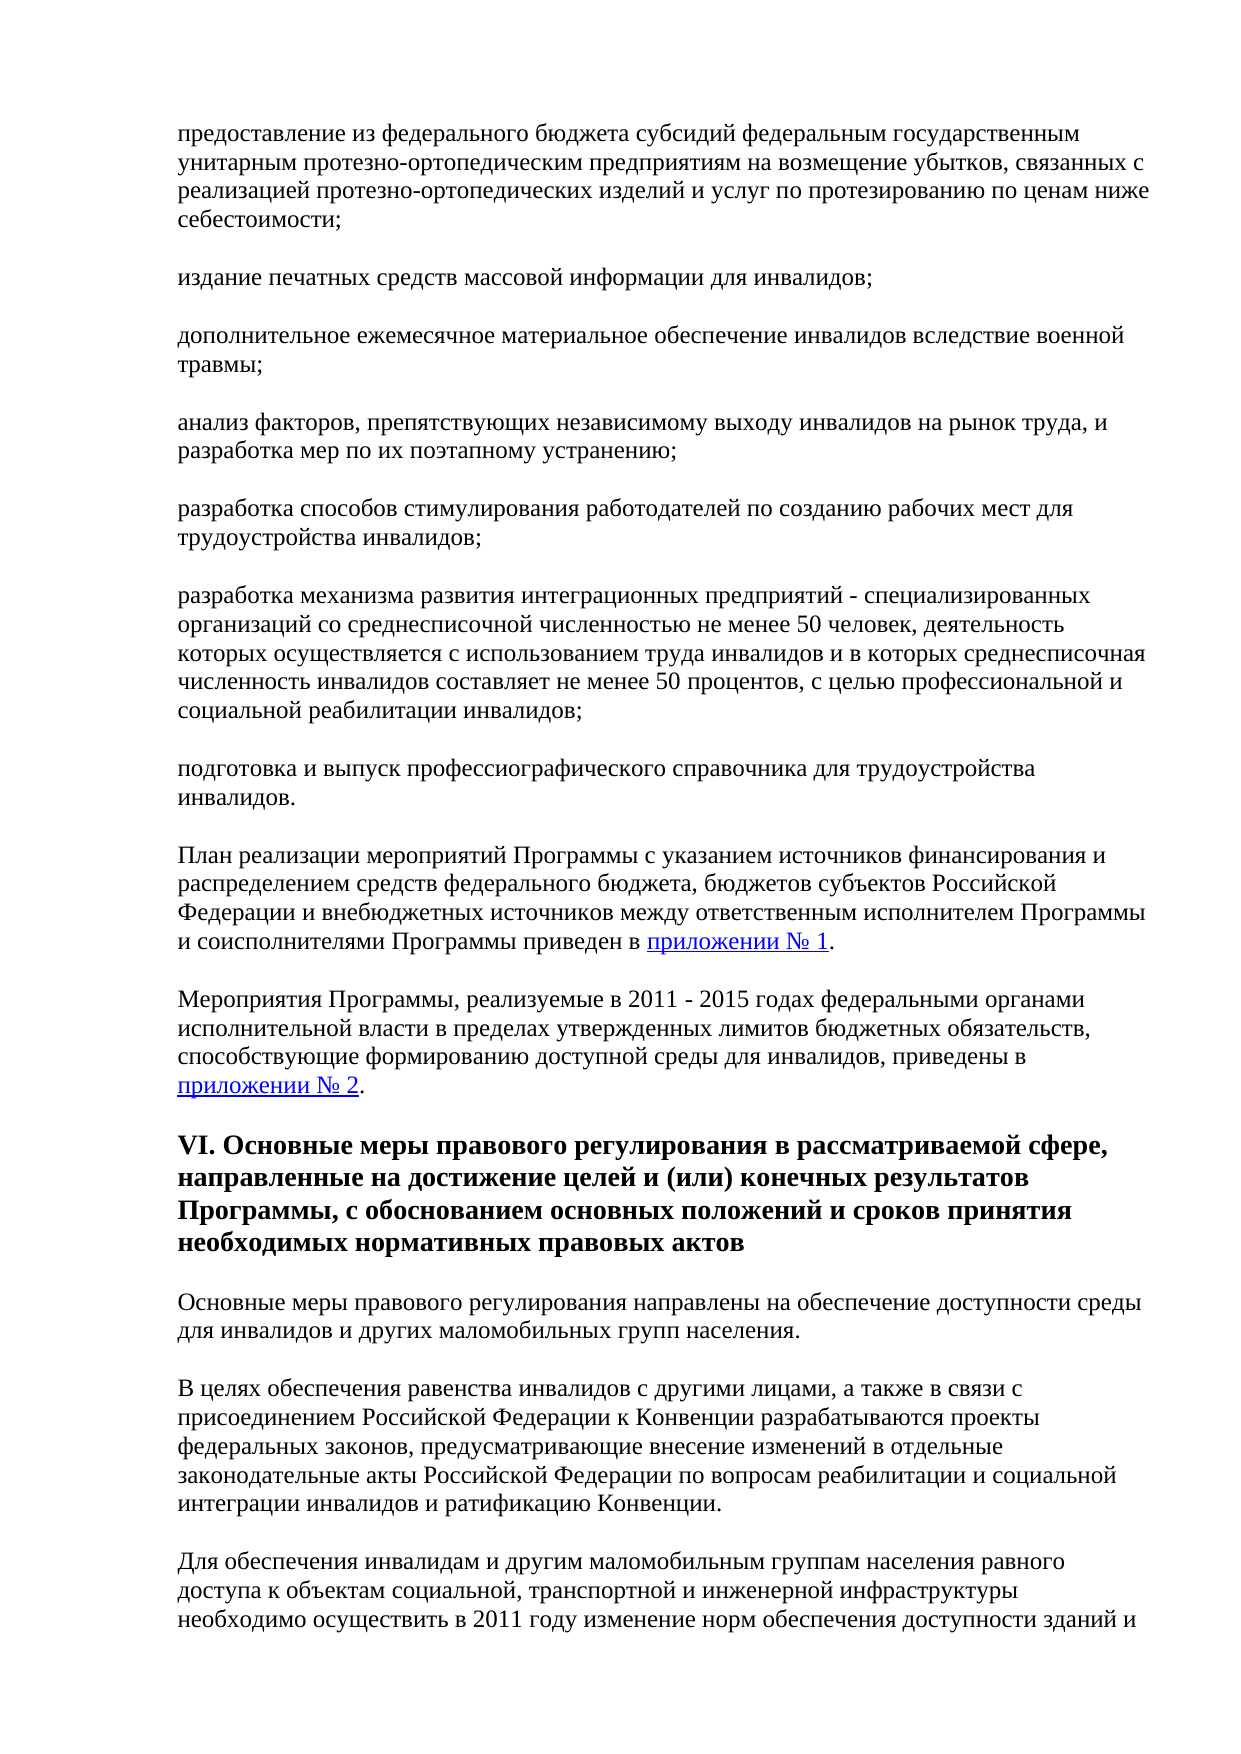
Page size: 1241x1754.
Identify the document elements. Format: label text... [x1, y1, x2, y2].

text разработка механизма развития интеграционных предприятий - специализированных организаций со среднесписочной численностью не менее 50 человек, деятельность которых осуществляется с использованием труда инвалидов и в которых среднесписочная численность инвалидов составляет не менее 50 процентов, с целью профессиональной и социальной реабилитации инвалидов; [177, 580, 1152, 724]
text подготовка и выпуск профессиографического справочника для трудоустройства инвалидов. [177, 753, 1152, 811]
text Основные меры правового регулирования направлены на обеспечение доступности среды для инвалидов и других маломобильных групп населения. [177, 1287, 1152, 1344]
text VI. Основные меры правового регулирования в рассматриваемой сфере, направленные на достижение целей и (или) конечных результатов Программы, с обоснованием основных положений и сроков принятия необходимых нормативных правовых актов [177, 1128, 1152, 1258]
text В целях обеспечения равенства инвалидов с другими лицами, а также в связи с присоединением Российской Федерации к Конвенции разрабатываются проекты федеральных законов, предусматривающие внесение изменений в отдельные законодательные акты Российской Федерации по вопросам реабилитации и социальной интеграции инвалидов и ратификацию Конвенции. [177, 1373, 1152, 1517]
text Мероприятия Программы, реализуемые в 2011 - 2015 годах федеральными органами исполнительной власти в пределах утвержденных лимитов бюджетных обязательств, способствующие формированию доступной среды для инвалидов, приведены в приложении № 2. [177, 984, 1152, 1099]
text анализ факторов, препятствующих независимому выходу инвалидов на рынок труда, и разработка мер по их поэтапному устранению; [177, 407, 1152, 464]
text издание печатных средств массовой информации для инвалидов; [177, 262, 1152, 291]
text предоставление из федерального бюджета субсидий федеральным государственным унитарным протезно-ортопедическим предприятиям на возмещение убытков, связанных с реализацией протезно-ортопедических изделий и услуг по протезированию по ценам ниже себестоимости; [177, 118, 1152, 233]
text разработка способов стимулирования работодателей по созданию рабочих мест для трудоустройства инвалидов; [177, 493, 1152, 551]
text дополнительное ежемесячное материальное обеспечение инвалидов вследствие военной травмы; [177, 320, 1152, 378]
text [177, 1546, 1152, 1633]
text План реализации мероприятий Программы с указанием источников финансирования и распределением средств федерального бюджета, бюджетов субъектов Российской Федерации и внебюджетных источников между ответственным исполнителем Программы и соисполнителями Программы приведен в приложении № 1. [177, 840, 1152, 955]
